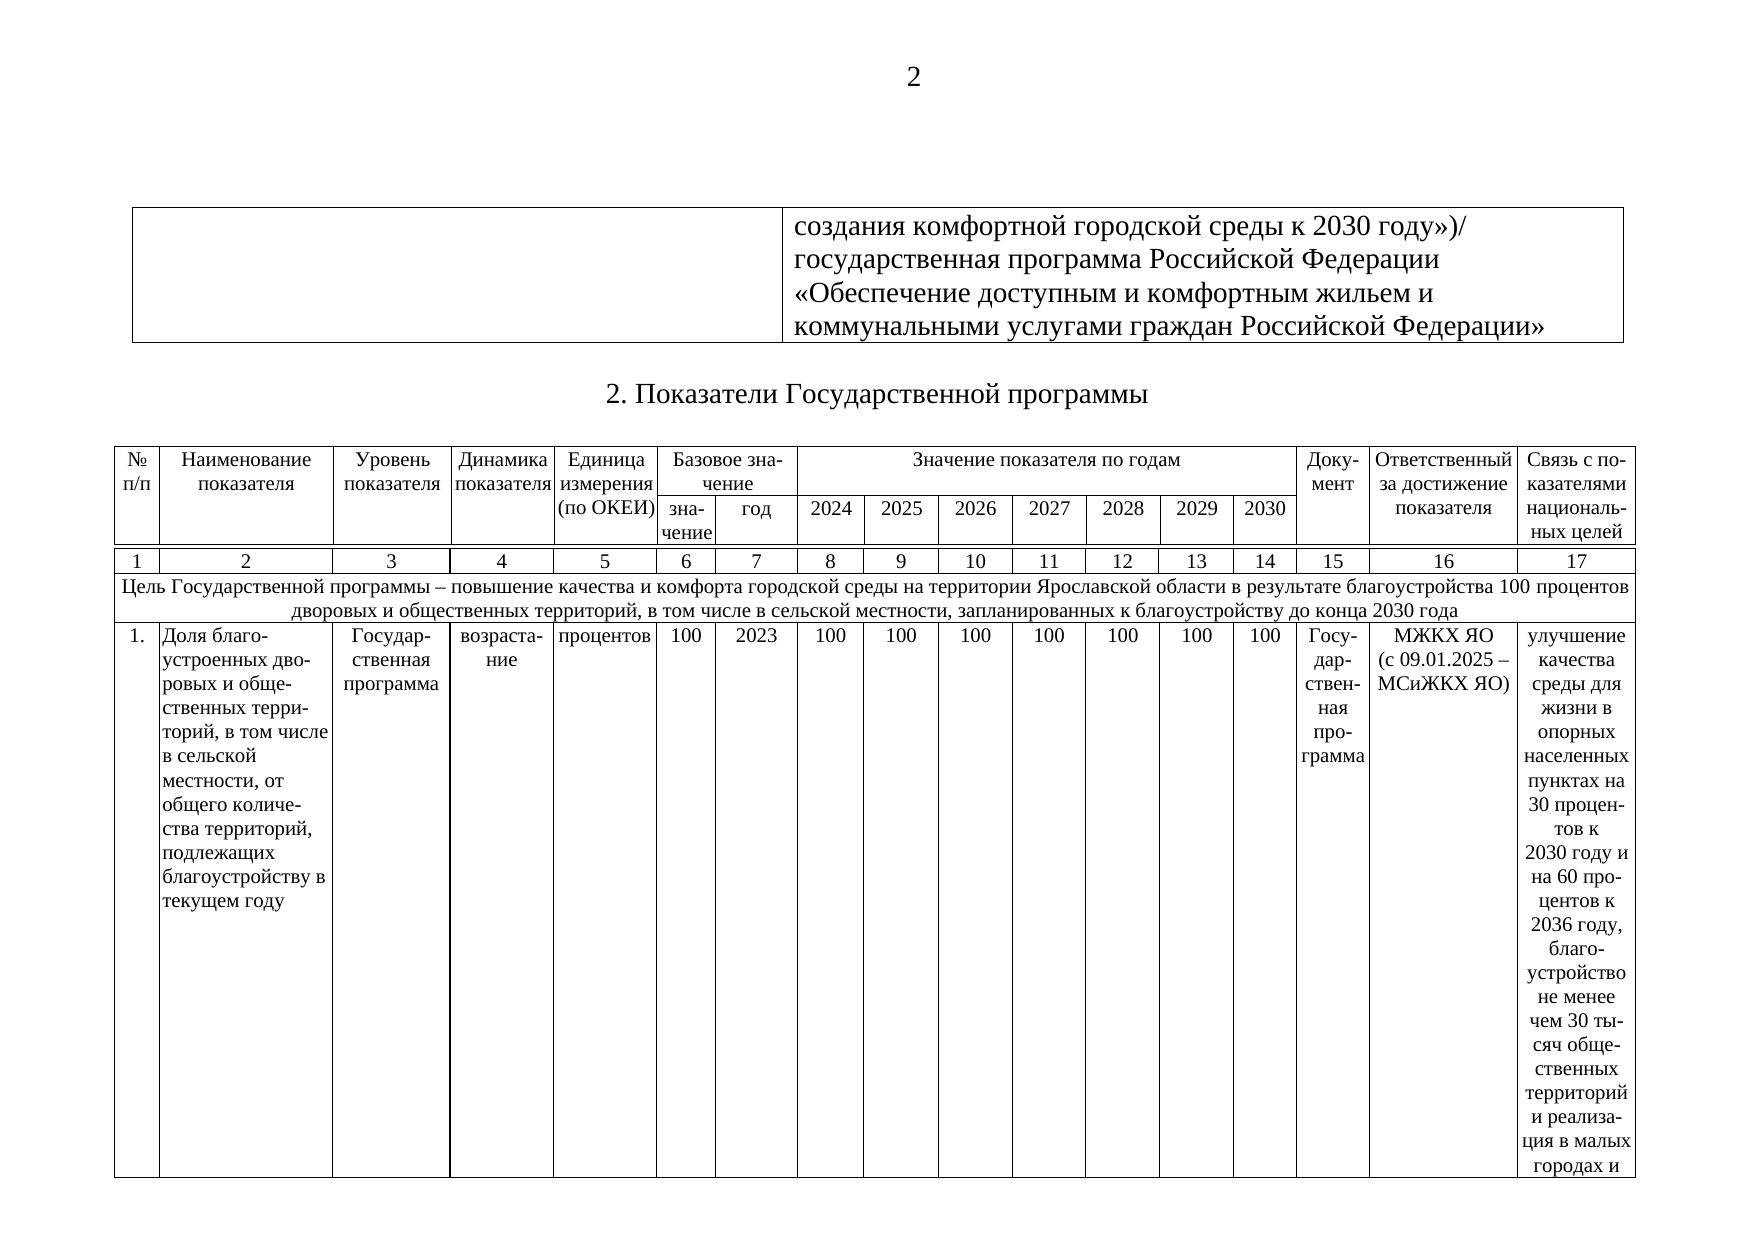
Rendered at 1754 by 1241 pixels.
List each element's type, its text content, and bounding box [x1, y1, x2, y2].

table_cell возрастание [451, 623, 553, 1177]
table_cell 2023 [716, 623, 797, 1177]
table_header Связь с показателями национальных целей [1518, 447, 1635, 544]
table_header Динамика показателя [452, 447, 554, 544]
table_cell 2027 [1013, 496, 1086, 544]
table_header 16 [1370, 549, 1517, 573]
table_cell Цель Государственной программы – повышение качества и комфорта городской среды на территории Ярославской области в результате благоустройства 100 процентов дворовых и общественных территорий, в том числе в сельской местности, запланированных к благоустройству до конца 2030 года [115, 574, 1635, 622]
table_header 2 [160, 549, 332, 573]
table_header Уровень показателя [334, 447, 451, 544]
table_header Значение показателя по годам [798, 447, 1296, 495]
table_header Доку-мент [1297, 447, 1369, 544]
table_cell 100 [657, 623, 715, 1177]
table_header 4 [451, 549, 553, 573]
table_header 6 [657, 549, 715, 573]
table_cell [1518, 623, 1635, 1177]
table_cell процентов [554, 623, 656, 1177]
table_header № п/п [115, 447, 159, 544]
table_cell 100 [864, 623, 938, 1177]
table_cell 100 [1234, 623, 1296, 1177]
table_cell 2030 [1234, 496, 1296, 544]
table_header Базовое значение [658, 447, 797, 495]
table_cell 2028 [1087, 496, 1160, 544]
table_cell год [716, 496, 797, 544]
table_header Ответственный за достижение показателя [1370, 447, 1517, 544]
table_cell 100 [939, 623, 1012, 1177]
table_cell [133, 208, 782, 342]
table_header Наименование показателя [160, 447, 333, 544]
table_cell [783, 208, 1623, 342]
table_cell 100 [1086, 623, 1159, 1177]
table_cell 100 [1013, 623, 1085, 1177]
table_cell 2026 [939, 496, 1012, 544]
table_cell 1. [115, 623, 159, 1177]
table_cell 2029 [1161, 496, 1233, 544]
table_header 7 [716, 549, 797, 573]
table_cell МЖКХ ЯО (с 09.01.2025 ‒ МСиЖКХ ЯО) [1370, 623, 1517, 1177]
table_header 8 [798, 549, 863, 573]
text 2. Показатели Государственной программы [118, 377, 1636, 410]
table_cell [160, 623, 332, 1177]
table_header 5 [554, 549, 656, 573]
table_header Единица измерения (по ОКЕИ) [555, 447, 657, 544]
table_cell 2024 [798, 496, 864, 544]
table_header 3 [333, 549, 449, 573]
table_header 9 [864, 549, 938, 573]
table_header 15 [1297, 549, 1369, 573]
table_cell 100 [798, 623, 863, 1177]
table_cell 2025 [865, 496, 938, 544]
table_header 17 [1518, 549, 1635, 573]
table_cell 100 [1160, 623, 1233, 1177]
table_cell Государственная программа [1297, 623, 1369, 1177]
table_cell Государственная программа [333, 623, 449, 1177]
table_header 1 [115, 549, 159, 573]
